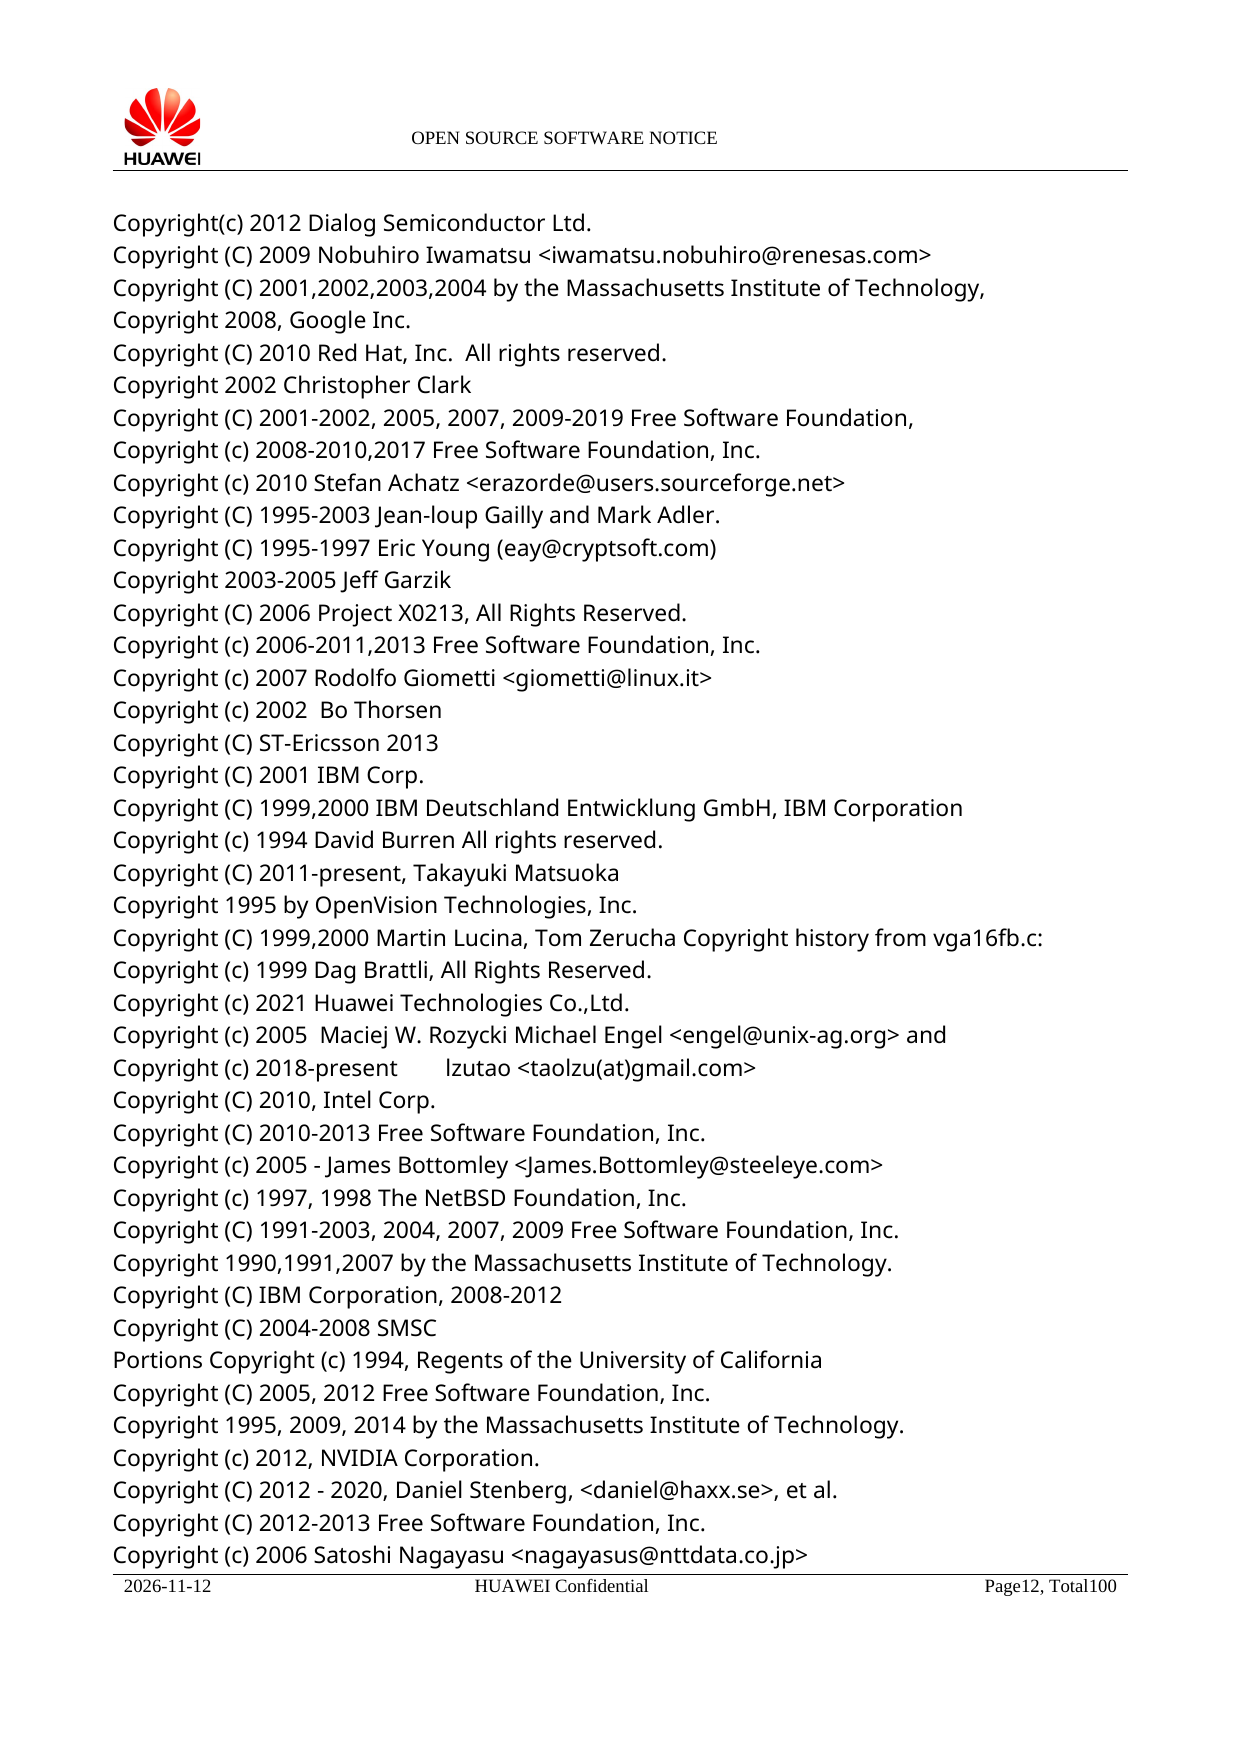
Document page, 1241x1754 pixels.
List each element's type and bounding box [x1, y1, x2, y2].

picture [124, 88, 201, 165]
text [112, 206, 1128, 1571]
